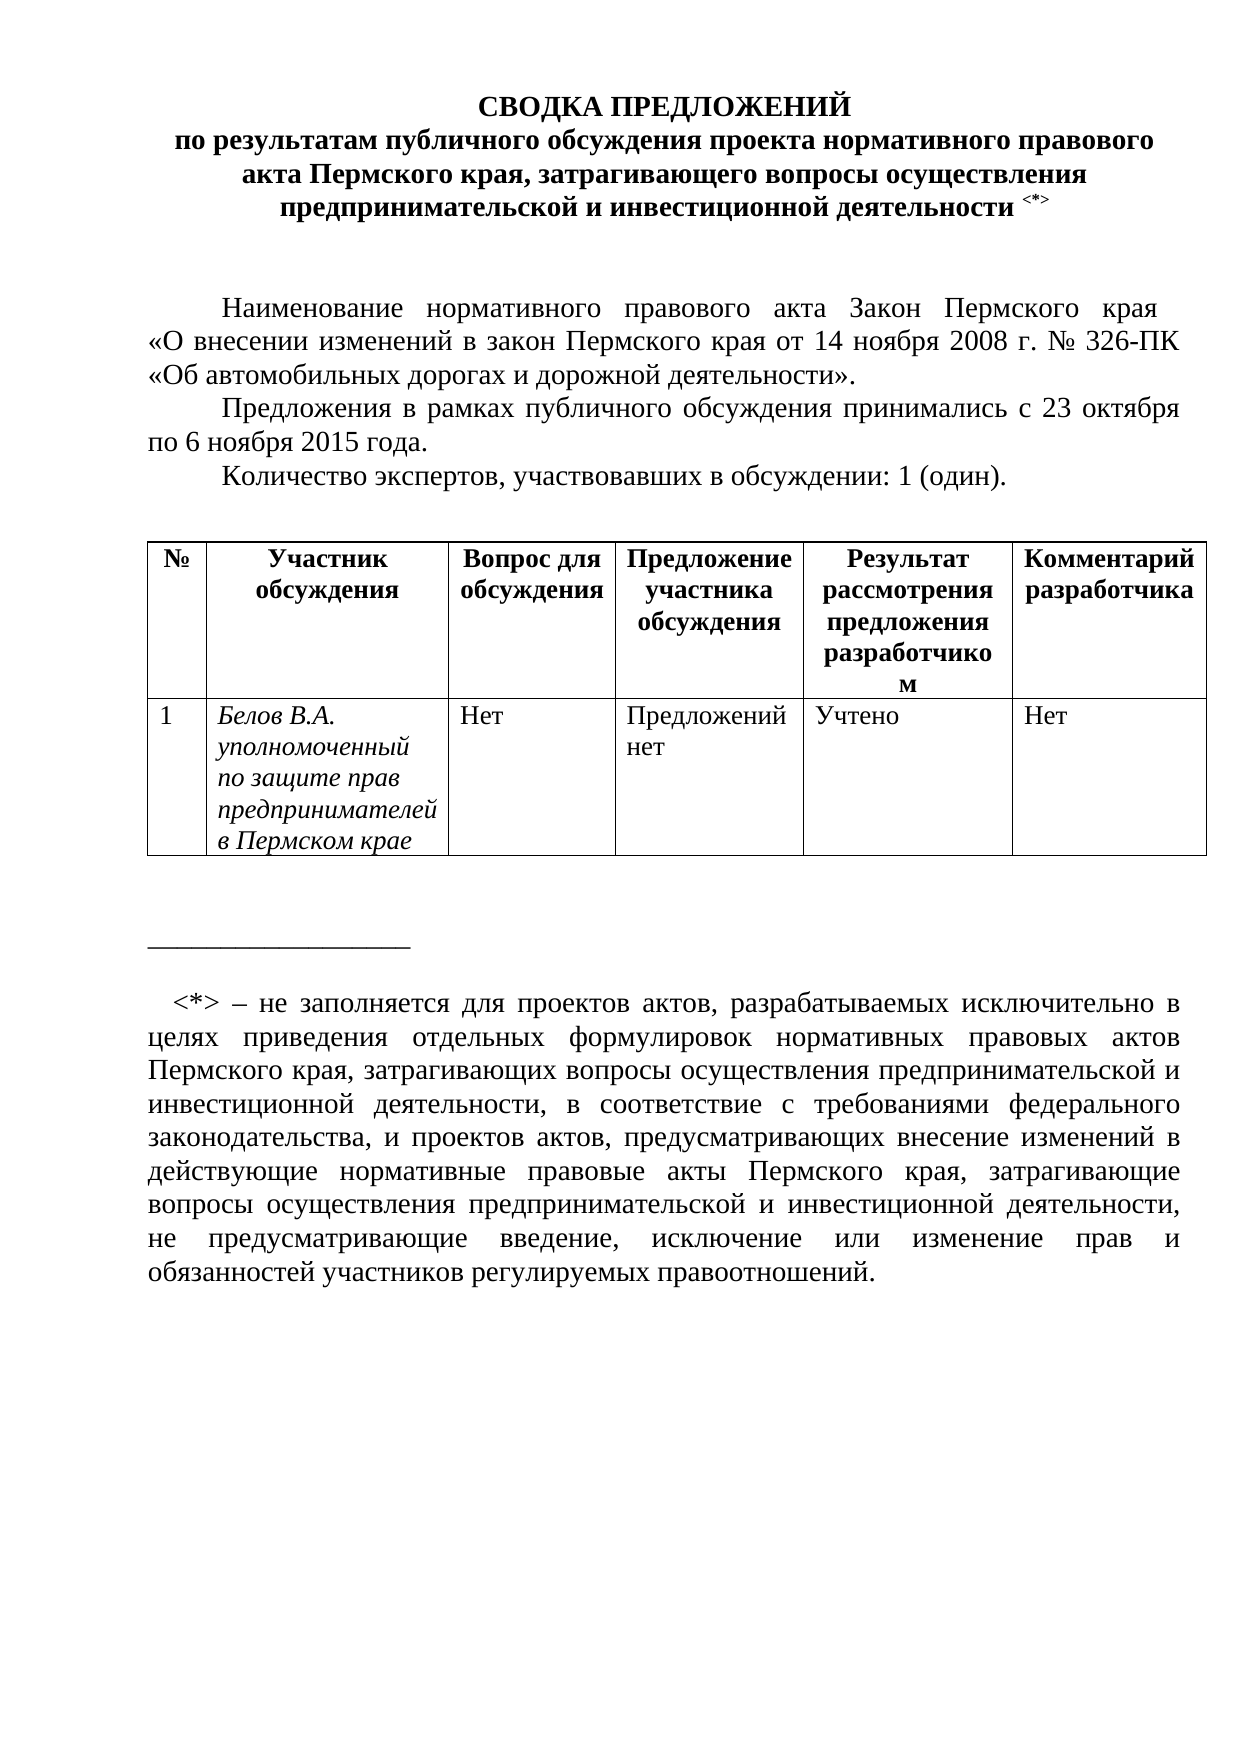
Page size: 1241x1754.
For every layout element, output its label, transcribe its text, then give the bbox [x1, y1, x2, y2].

text Количество экспертов, участвовавших в обсуждении: 1 (один). [148, 458, 1181, 491]
text <*> – не заполняется для проектов актов, разрабатываемых исключительно в целях приведения отдельных формулировок нормативных правовых актов Пермского края, затрагивающих вопросы осуществления предпринимательской и инвестиционной деятельности, в соответствие с требованиями федерального законодательства, и проектов актов, предусматривающих внесение изменений в действующие нормативные правовые акты Пермского края, затрагивающие вопросы осуществления предпринимательской и инвестиционной деятельности, не предусматривающие введение, исключение или изменение прав и обязанностей участников регулируемых правоотношений. [148, 985, 1181, 1287]
table_cell Нет [449, 699, 615, 855]
table_cell 1 [148, 699, 206, 855]
table_header Вопрос для обсуждения [449, 543, 615, 698]
table_cell Предложений нет [616, 699, 803, 855]
table_header Комментарий разработчика [1013, 543, 1206, 698]
table_cell Нет [1013, 699, 1206, 855]
table_cell Учтено [804, 699, 1012, 855]
table_cell Белов В.А. уполномоченный по защите прав предпринимателей в Пермском крае [207, 699, 448, 855]
table_header № [148, 543, 206, 698]
text по результатам публичного обсуждения проекта нормативного правового акта Пермского края, затрагивающего вопросы осуществления предпринимательской и инвестиционной деятельности <*> [148, 122, 1181, 223]
text __________________ [148, 918, 1181, 952]
text Наименование нормативного правового акта Закон Пермского края «О внесении изменений в закон Пермского края от 14 ноября 2008 г. № 326-ПК «Об автомобильных дорогах и дорожной деятельности». [148, 290, 1181, 391]
table_header Участник обсуждения [207, 543, 448, 698]
text СВОДКА ПРЕДЛОЖЕНИЙ [148, 89, 1181, 122]
table_header Результат рассмотрения предложения разработчиком [804, 543, 1012, 698]
table_header Предложение участника обсуждения [616, 543, 803, 698]
text Предложения в рамках публичного обсуждения принимались с 23 октября по 6 ноября 2015 года. [148, 391, 1181, 458]
